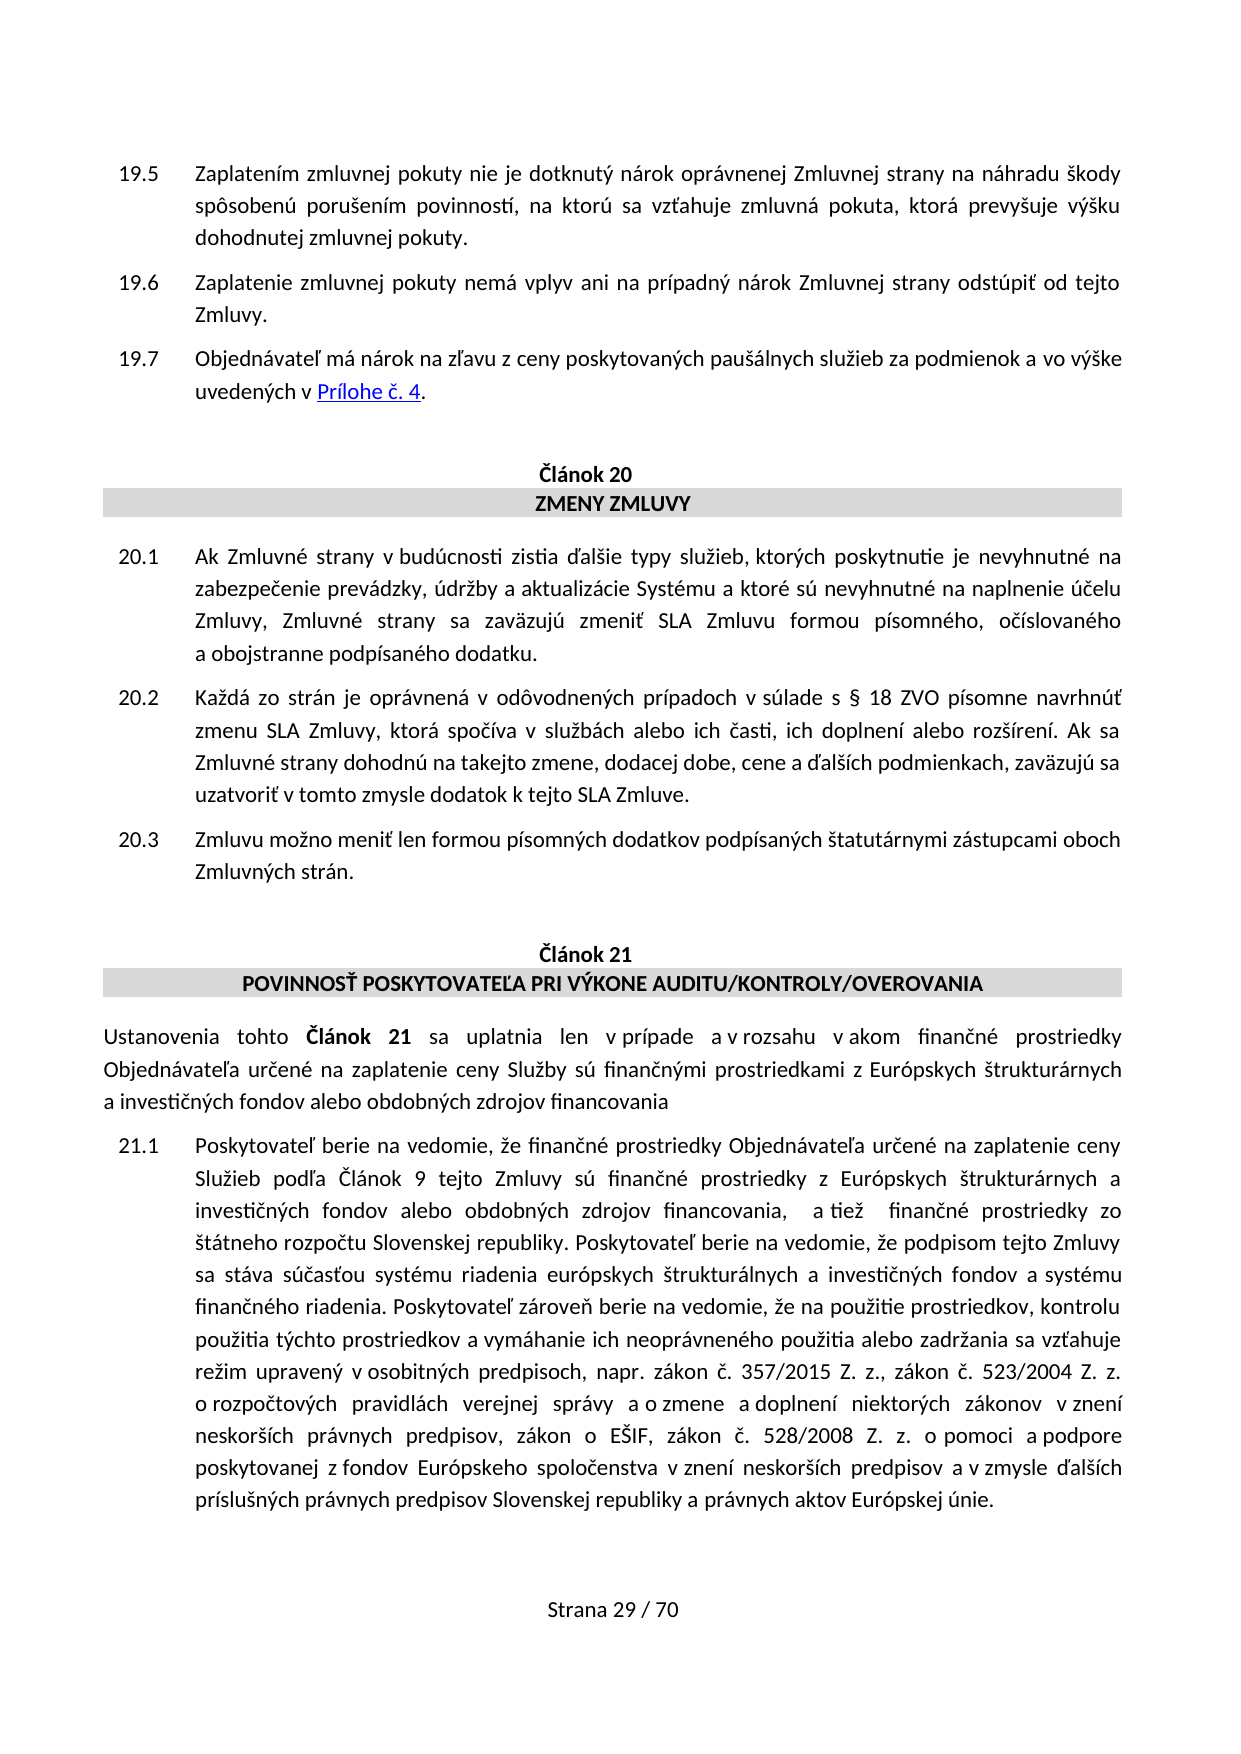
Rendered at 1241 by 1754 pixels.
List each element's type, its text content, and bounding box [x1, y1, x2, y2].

text Poskytovateľ berie na vedomie, že finančné prostriedky Objednávateľa určené na zaplatenie ceny Služieb podľa Článku 9 tejto Zmluvy sú finančné prostriedky z Európskych štrukturárnych a investičných fondov alebo obdobných zdrojov financovania, a tiež finančné prostriedky zo štátneho rozpočtu Slovenskej republiky. Poskytovateľ berie na vedomie, že podpisom tejto Zmluvy sa stáva súčasťou systému riadenia európskych štrukturálnych a investičných fondov a systému finančného riadenia. Poskytovateľ zároveň berie na vedomie, že na použitie prostriedkov, kontrolu použitia týchto prostriedkov a vymáhanie ich neoprávneného použitia alebo zadržania sa vzťahuje režim upravený v osobitných predpisoch, napr. zákon č. 357/2015 Z. z., zákon č. 523/2004 Z. z. o rozpočtových pravidlách verejnej správy a o zmene a doplnení niektorých zákonov v znení neskorších právnych predpisov, zákon o EŠIF, zákon č. 528/2008 Z. z. o pomoci a podpore poskytovanej z fondov Európskeho spoločenstva v znení neskorších predpisov a v zmysle ďalších príslušných právnych predpisov Slovenskej republiky a právnych aktov Európskej únie. [118, 1132, 1122, 1514]
text Každá zo strán je oprávnená v odôvodnených prípadoch v súlade s § 18 ZVO písomne navrhnúť zmenu SLA Zmluvy, ktorá spočíva v službách alebo ich časti, ich doplnení alebo rozšírení. Ak sa Zmluvné strany dohodnú na takejto zmene, dodacej dobe, cene a ďalších podmienkach, zaväzujú sa uzatvoriť v tomto zmysle dodatok k tejto SLA Zmluve. [118, 683, 1122, 808]
text ZMENY ZMLUVY [103, 488, 1122, 517]
text Ustanovenia tohto Článku 21 sa uplatnia len v prípade a v rozsahu v akom finančné prostriedky Objednávateľa určené na zaplatenie ceny Služby sú finančnými prostriedkami z Európskych štrukturárnych a investičných fondov alebo obdobných zdrojov financovania [103, 1022, 1122, 1115]
text Objednávateľ má nárok na zľavu z ceny poskytovaných paušálnych služieb za podmienok a vo výške uvedených v Prílohe č. 4. [118, 344, 1122, 405]
text Zaplatením zmluvnej pokuty nie je dotknutý nárok oprávnenej Zmluvnej strany na náhradu škody spôsobenú porušením povinností, na ktorú sa vzťahuje zmluvná pokuta, ktorá prevyšuje výšku dohodnutej zmluvnej pokuty. [118, 159, 1122, 251]
text Ak Zmluvné strany v budúcnosti zistia ďalšie typy služieb, ktorých poskytnutie je nevyhnutné na zabezpečenie prevádzky, údržby a aktualizácie Systému a ktoré sú nevyhnutné na naplnenie účelu Zmluvy, Zmluvné strany sa zaväzujú zmeniť SLA Zmluvu formou písomného, očíslovaného a obojstranne podpísaného dodatku. [118, 542, 1122, 667]
text Zmluvu možno meniť len formou písomných dodatkov podpísaných štatutárnymi zástupcami oboch Zmluvných strán. [118, 825, 1122, 885]
text POVINNOSŤ POSKYTOVATEĽA PRI VÝKONE AUDITU/KONTROLY/OVEROVANIA [103, 968, 1122, 997]
text Zaplatenie zmluvnej pokuty nemá vplyv ani na prípadný nárok Zmluvnej strany odstúpiť od tejto Zmluvy. [118, 268, 1122, 328]
